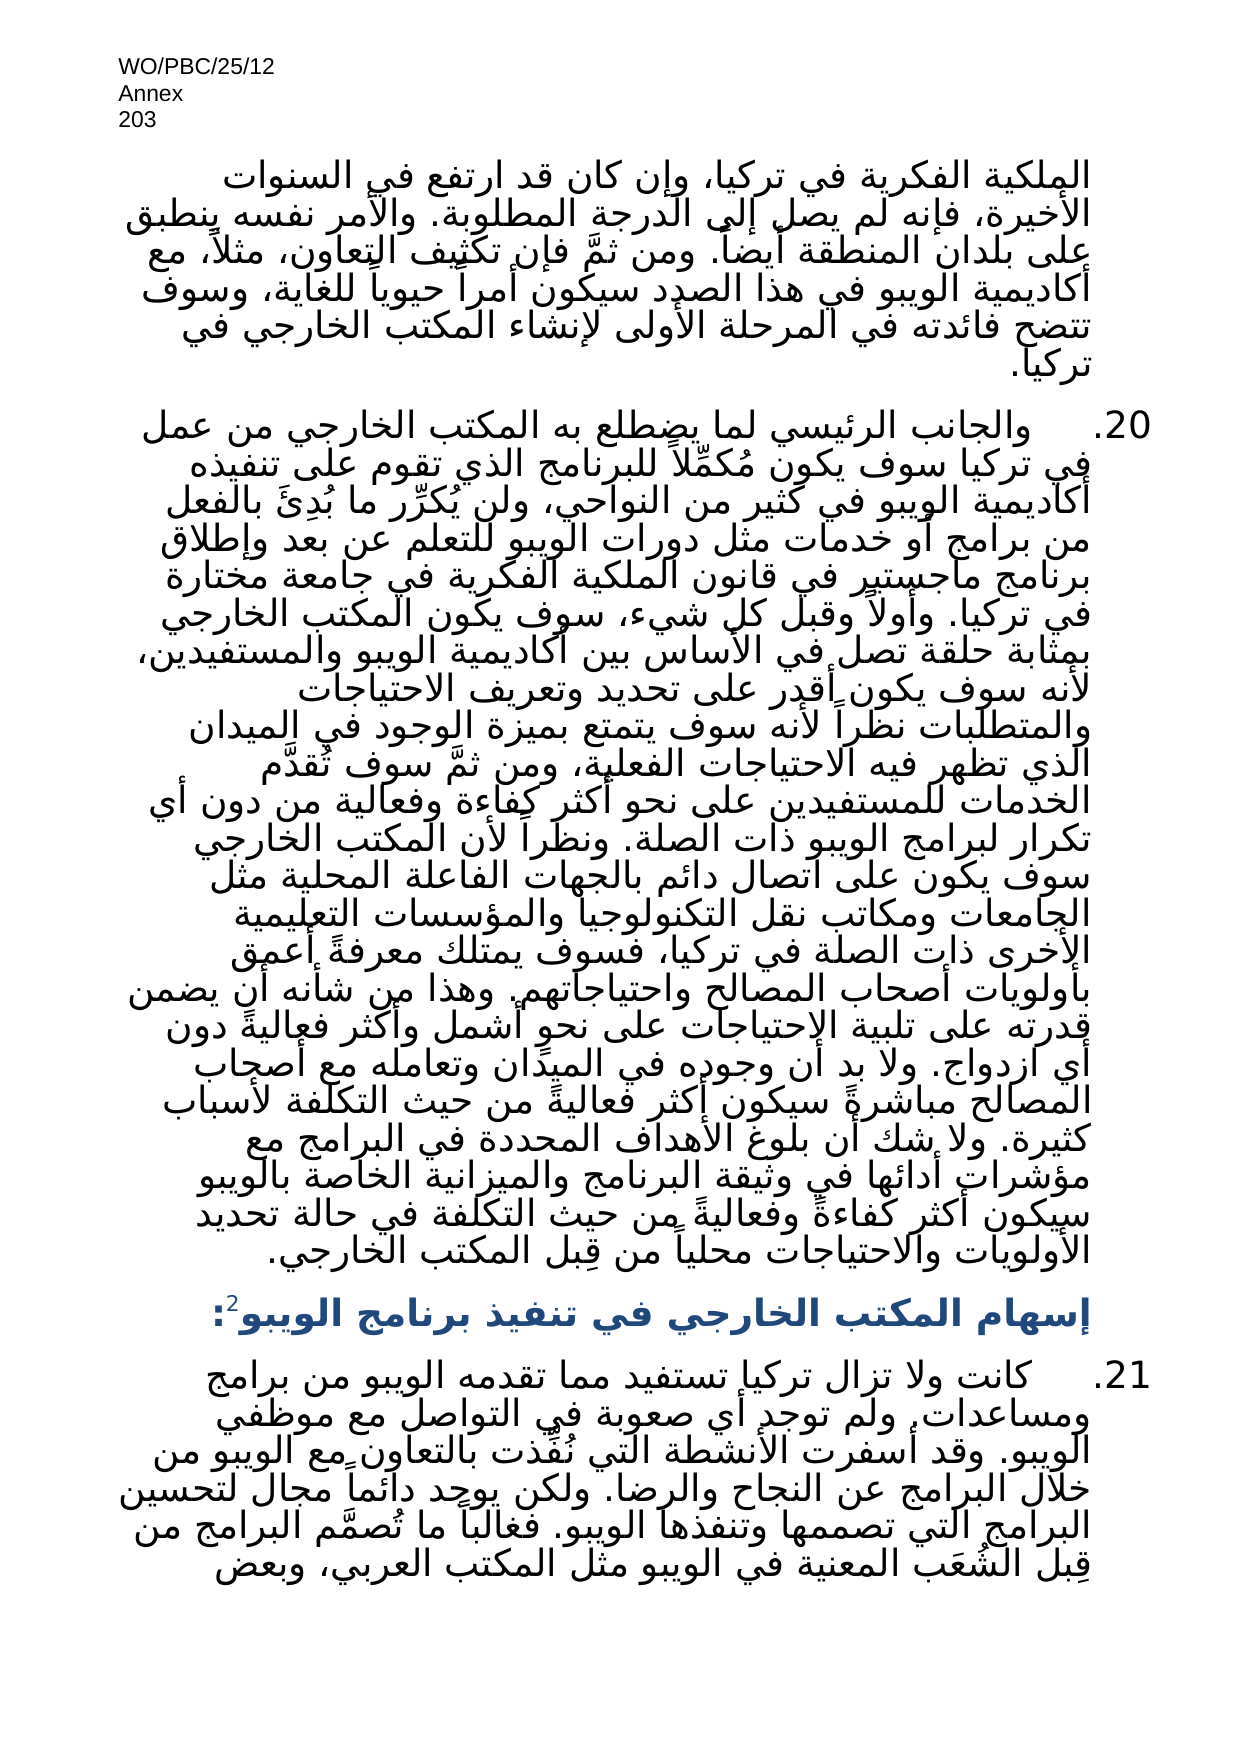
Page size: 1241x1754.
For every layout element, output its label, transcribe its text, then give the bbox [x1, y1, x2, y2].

text إسهام المكتب الخارجي في تنفيذ برنامج الويبو2: [118, 1296, 1092, 1333]
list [118, 1358, 1092, 1583]
list والجانب الرئيسي لما يضطلع به المكتب الخارجي من عمل في تركيا سوف يكون مُكمِّلاً للبرنامج الذي تقوم على تنفيذه أكاديمية الويبو في كثير من النواحي، ولن يُكرِّر ما بُدِئَ بالفعل من برامج أو خدمات مثل دورات الويبو للتعلم عن بعد وإطلاق برنامج ماجستير في قانون الملكية الفكرية في جامعة مختارة في تركيا. وأولاً وقبل كل شيء، سوف يكون المكتب الخارجي بمثابة حلقة تصل في الأساس بين أكاديمية الويبو والمستفيدين، لأنه سوف يكون أقدر على تحديد وتعريف الاحتياجات والمتطلبات نظراً لأنه سوف يتمتع بميزة الوجود في الميدان الذي تظهر فيه الاحتياجات الفعلية، ومن ثمَّ سوف تُقدَّم الخدمات للمستفيدين على نحو أكثر كفاءة وفعالية من دون أي تكرار لبرامج الويبو ذات الصلة. ونظراً لأن المكتب الخارجي سوف يكون على اتصال دائم بالجهات الفاعلة المحلية مثل الجامعات ومكاتب نقل التكنولوجيا والمؤسسات التعليمية الأخرى ذات الصلة في تركيا، فسوف يمتلك معرفةً أعمق بأولويات أصحاب المصالح واحتياجاتهم. وهذا من شأنه أن يضمن قدرته على تلبية الاحتياجات على نحوٍ أشمل وأكثر فعاليةً دون أي ازدواج. ولا بد أن وجوده في الميدان وتعامله مع أصحاب المصالح مباشرةً سيكون أكثر فعاليةً من حيث التكلفة لأسباب كثيرة. ولا شك أن بلوغ الأهداف المحددة في البرامج مع مؤشرات أدائها في وثيقة البرنامج والميزانية الخاصة بالويبو سيكون أكثر كفاءةً وفعاليةً من حيث التكلفة في حالة تحديد الأولويات والاحتياجات محلياً من قِبل المكتب الخارجي. [118, 408, 1092, 1271]
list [118, 158, 1092, 383]
